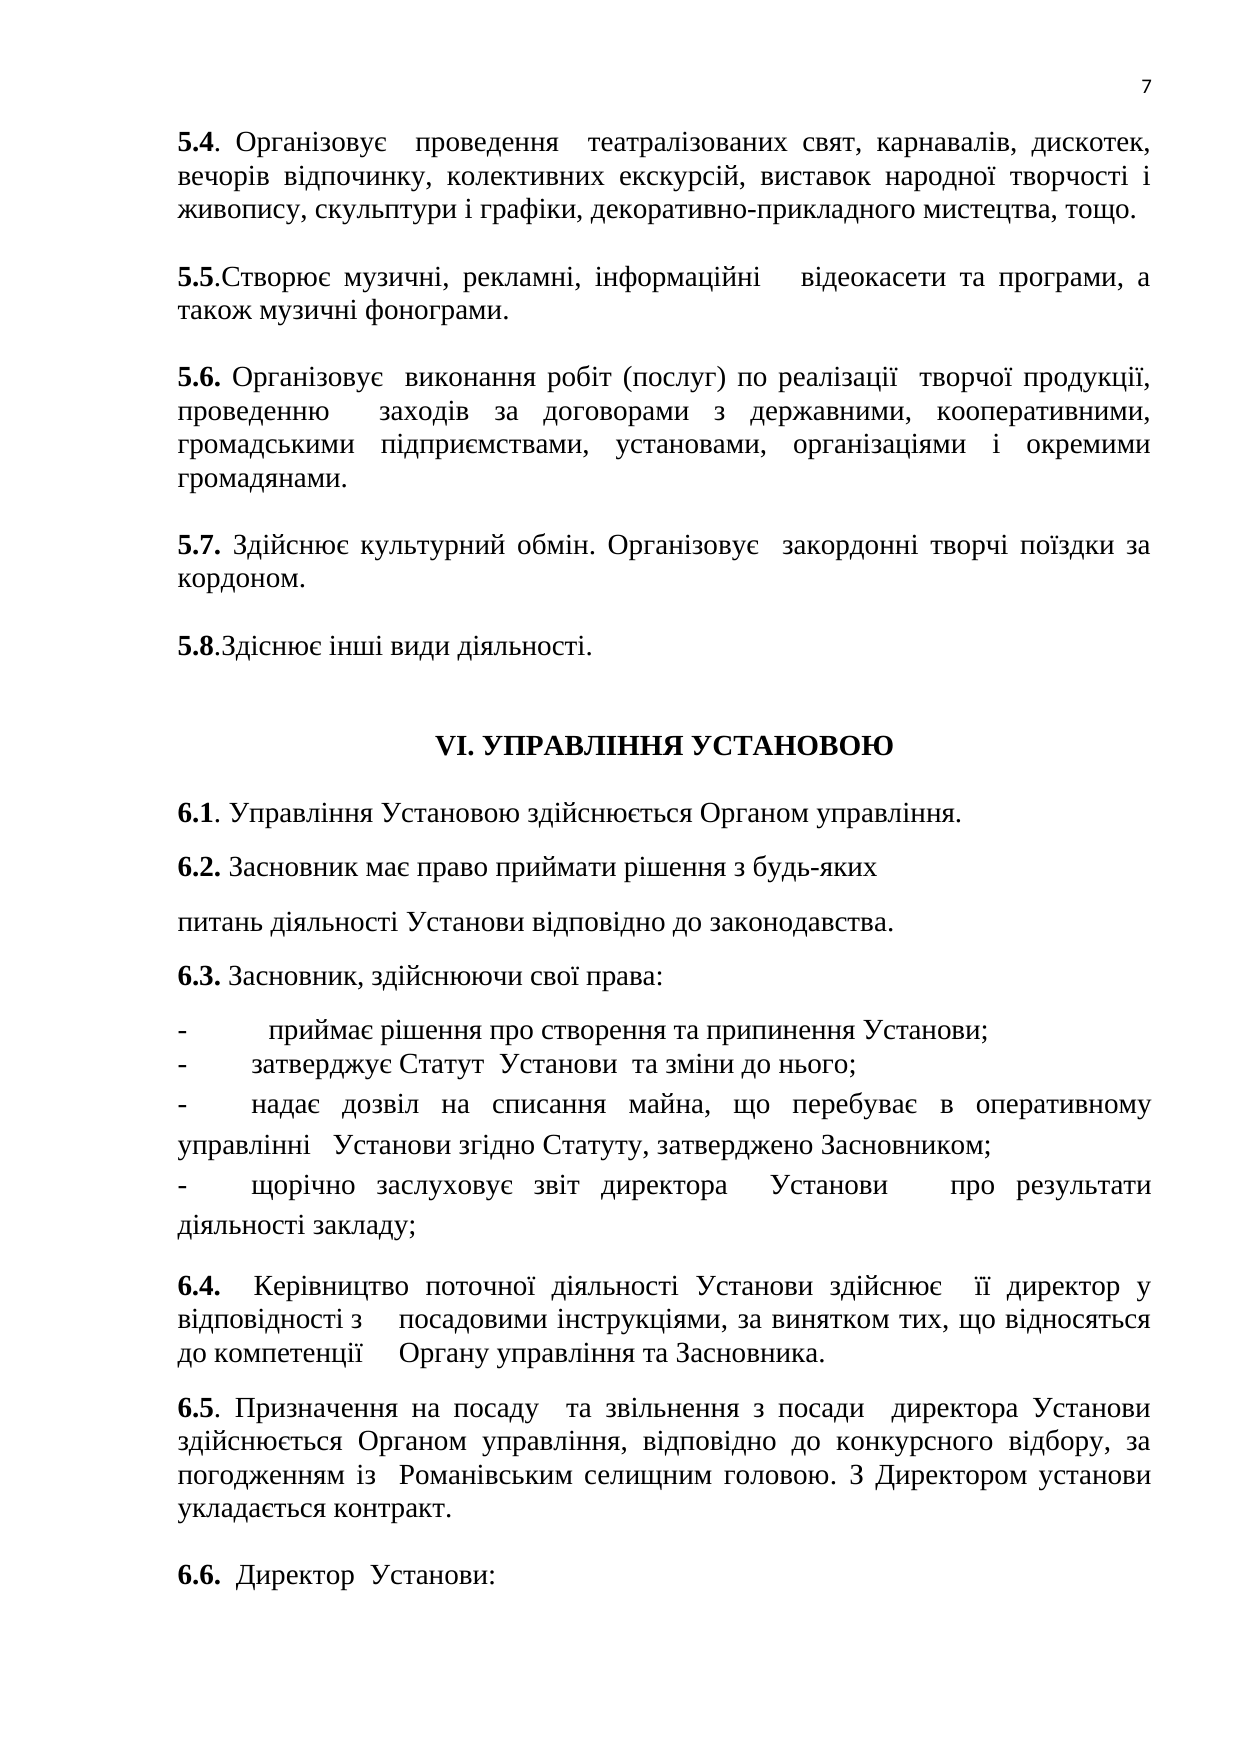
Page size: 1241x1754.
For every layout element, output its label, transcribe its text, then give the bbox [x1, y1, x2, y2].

text 6.5. Призначення на посаду та звільнення з посади директора Установи здійснюється Органом управління, відповідно до конкурсного відбору, за погодженням із Романівським селищним головою. З Директором установи укладається контракт. [177, 1390, 1152, 1524]
text 6.6. Директор Установи: [177, 1557, 1152, 1591]
list затверджує Статут Установи та зміни до нього; [177, 1046, 1152, 1080]
text 5.7. Здійснює культурний обмін. Організовує закордонні творчі поїздки за кордоном. [177, 527, 1152, 594]
list приймає рішення про створення та припинення Установи; [177, 1013, 1152, 1046]
text 6.1. Управління Установою здійснюється Органом управління. [177, 795, 1152, 829]
text 6.3. Засновник, здійснюючи свої права: [177, 958, 1152, 992]
text 5.4. Організовує проведення театралізованих свят, карнавалів, дискотек, вечорів відпочинку, колективних екскурсій, виставок народної творчості і живопису, скульптури і графіки, декоративно-прикладного мистецтва, тощо. [177, 124, 1152, 225]
text 5.6. Організовує виконання робіт (послуг) по реалізації творчої продукції, проведенню заходів за договорами з державними, кооперативними, громадськими підприємствами, установами, організаціями і окремими громадянами. [177, 359, 1152, 493]
text VI. УПРАВЛІННЯ УСТАНОВОЮ [177, 728, 1152, 762]
text 5.5.Створює музичні, рекламні, інформаційні відеокасети та програми, а також музичні фонограми. [177, 259, 1152, 326]
text 6.4. Керівництво поточної діяльності Установи здійснює її директор у відповідності з посадовими інструкціями, за винятком тих, що відносяться до компетенції Органу управління та Засновника. [177, 1268, 1152, 1369]
text питань діяльності Установи відповідно до законодавства. [177, 904, 1152, 938]
text 6.2. Засновник має право приймати рішення з будь-яких [177, 850, 1152, 883]
text 5.8.Здіснює інші види діяльності. [177, 628, 1152, 661]
list щорічно заслуховує звіт директора Установи про результати діяльності закладу; [177, 1167, 1152, 1241]
list надає дозвіл на списання майна, що перебуває в оперативному управлінні Установи згідно Статуту, затверджено Засновником; [177, 1087, 1152, 1160]
